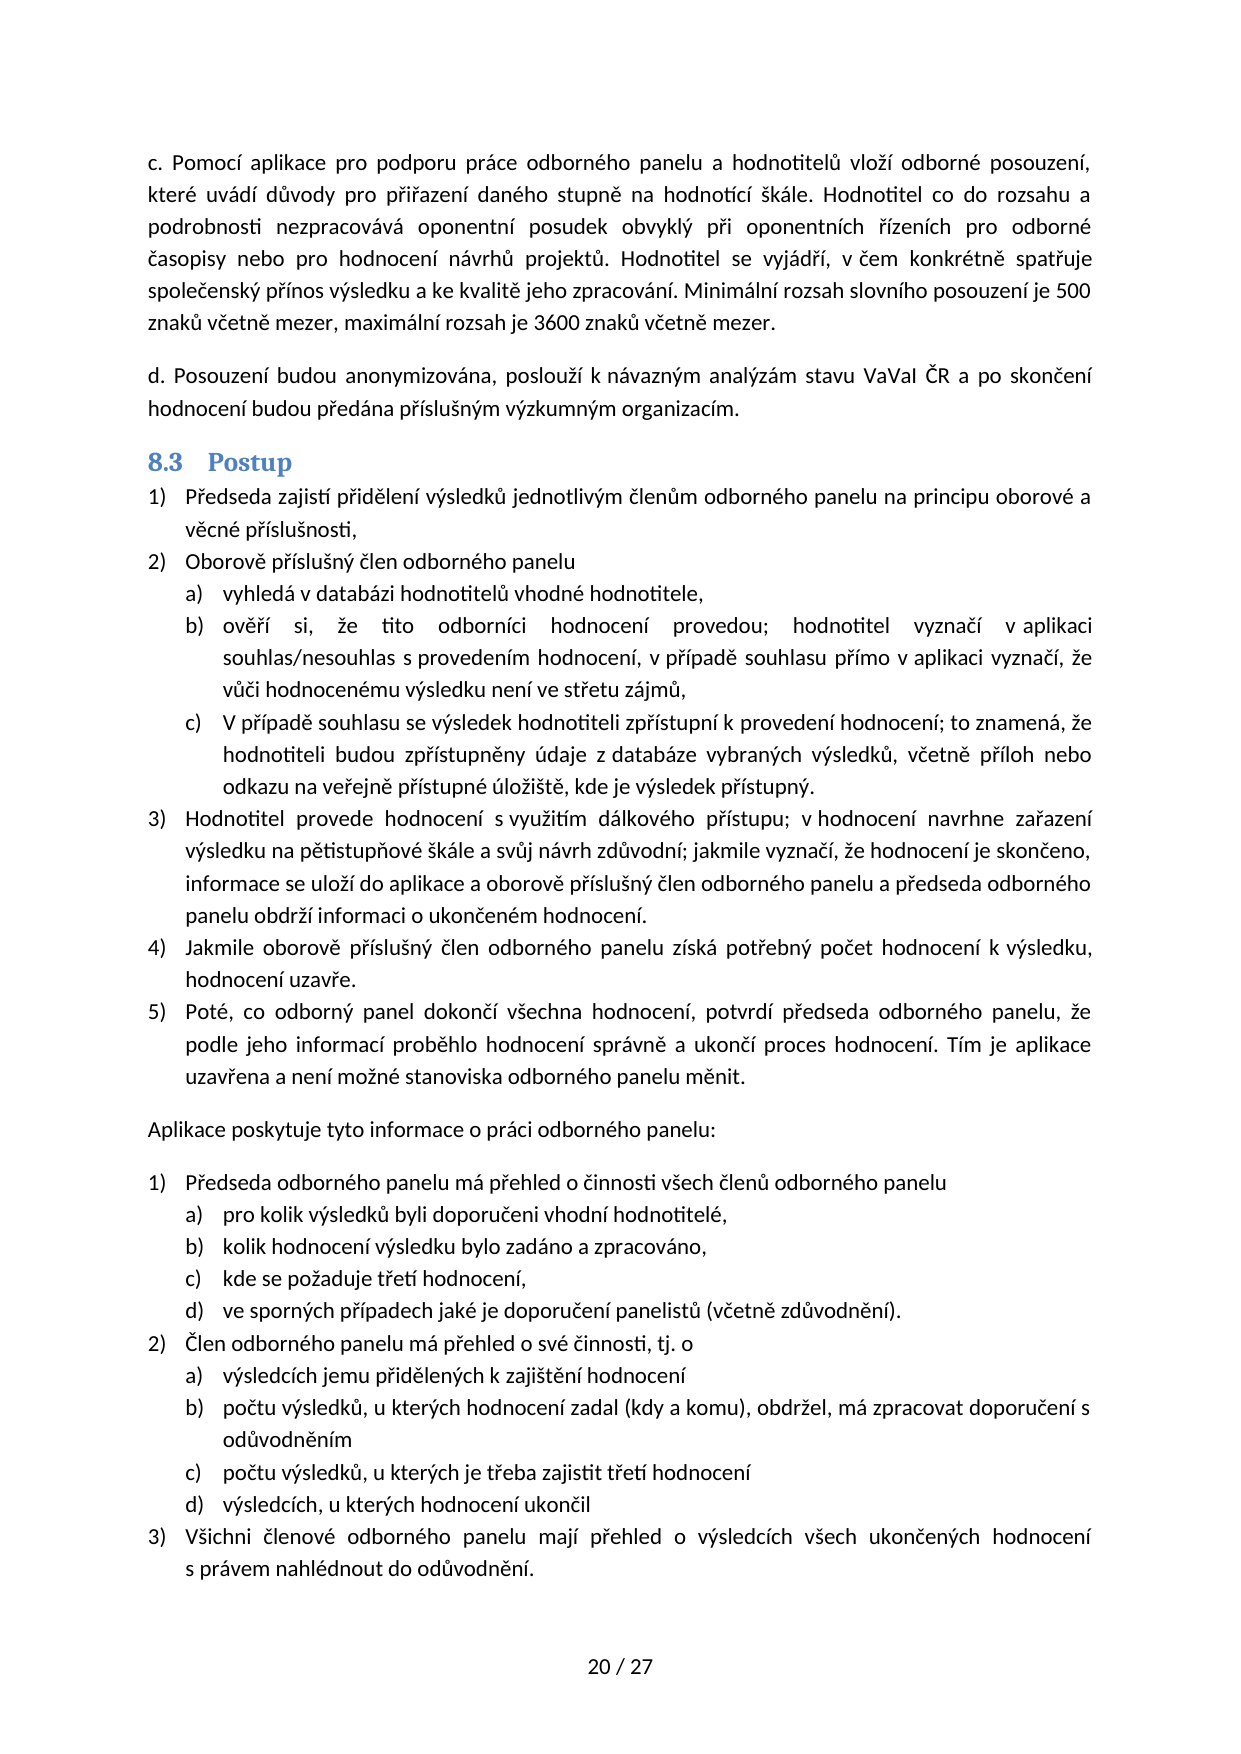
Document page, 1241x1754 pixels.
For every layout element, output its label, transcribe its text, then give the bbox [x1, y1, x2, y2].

list Všichni členové odborného panelu mají přehled o výsledcích všech ukončených hodnocení s právem nahlédnout do odůvodnění. [148, 1522, 1093, 1582]
list Hodnotitel provede hodnocení s využitím dálkového přístupu; v hodnocení navrhne zařazení výsledku na pětistupňové škále a svůj návrh zdůvodní; jakmile vyznačí, že hodnocení je skončeno, informace se uloží do aplikace a oborově příslušný člen odborného panelu a předseda odborného panelu obdrží informaci o ukončeném hodnocení. [148, 804, 1093, 929]
list V případě souhlasu se výsledek hodnotiteli zpřístupní k provedení hodnocení; to znamená, že hodnotiteli budou zpřístupněny údaje z databáze vybraných výsledků, včetně příloh nebo odkazu na veřejně přístupné úložiště, kde je výsledek přístupný. [185, 708, 1093, 800]
list Poté, co odborný panel dokončí všechna hodnocení, potvrdí předseda odborného panelu, že podle jeho informací proběhlo hodnocení správně a ukončí proces hodnocení. Tím je aplikace uzavřena a není možné stanoviska odborného panelu měnit. [148, 997, 1093, 1090]
list vyhledá v databázi hodnotitelů vhodné hodnotitele, [185, 579, 1093, 607]
list Předseda odborného panelu má přehled o činnosti všech členů odborného panelu [148, 1168, 1093, 1196]
list počtu výsledků, u kterých hodnocení zadal (kdy a komu), obdržel, má zpracovat doporučení s odůvodněním [185, 1393, 1093, 1453]
list kolik hodnocení výsledku bylo zadáno a zpracováno, [185, 1232, 1093, 1260]
list Oborově příslušný člen odborného panelu [148, 547, 1093, 575]
list Jakmile oborově příslušný člen odborného panelu získá potřebný počet hodnocení k výsledku, hodnocení uzavře. [148, 933, 1093, 993]
text d. Posouzení budou anonymizována, poslouží k návazným analýzám stavu VaVaI ČR a po skončení hodnocení budou předána příslušným výzkumným organizacím. [148, 362, 1093, 422]
list ověří si, že tito odborníci hodnocení provedou; hodnotitel vyznačí v aplikaci souhlas/nesouhlas s provedením hodnocení, v případě souhlasu přímo v aplikaci vyznačí, že vůči hodnocenému výsledku není ve střetu zájmů, [185, 611, 1093, 704]
text c. Pomocí aplikace pro podporu práce odborného panelu a hodnotitelů vloží odborné posouzení, které uvádí důvody pro přiřazení daného stupně na hodnotící škále. Hodnotitel co do rozsahu a podrobnosti nezpracovává oponentní posudek obvyklý při oponentních řízeních pro odborné časopisy nebo pro hodnocení návrhů projektů. Hodnotitel se vyjádří, v čem konkrétně spatřuje společenský přínos výsledku a ke kvalitě jeho zpracování. Minimální rozsah slovního posouzení je 500 znaků včetně mezer, maximální rozsah je 3600 znaků včetně mezer. [148, 148, 1093, 337]
list počtu výsledků, u kterých je třeba zajistit třetí hodnocení [185, 1458, 1093, 1486]
list ve sporných případech jaké je doporučení panelistů (včetně zdůvodnění). [185, 1297, 1093, 1325]
list výsledcích, u kterých hodnocení ukončil [185, 1490, 1093, 1518]
list Člen odborného panelu má přehled o své činnosti, tj. o [148, 1329, 1093, 1357]
list pro kolik výsledků byli doporučeni vhodní hodnotitelé, [185, 1200, 1093, 1228]
list výsledcích jemu přidělených k zajištění hodnocení [185, 1361, 1093, 1389]
subtitle Postup [148, 447, 1093, 478]
list Předseda zajistí přidělení výsledků jednotlivým členům odborného panelu na principu oborové a věcné příslušnosti, [148, 482, 1093, 543]
text Aplikace poskytuje tyto informace o práci odborného panelu: [148, 1115, 1093, 1143]
list kde se požaduje třetí hodnocení, [185, 1264, 1093, 1292]
